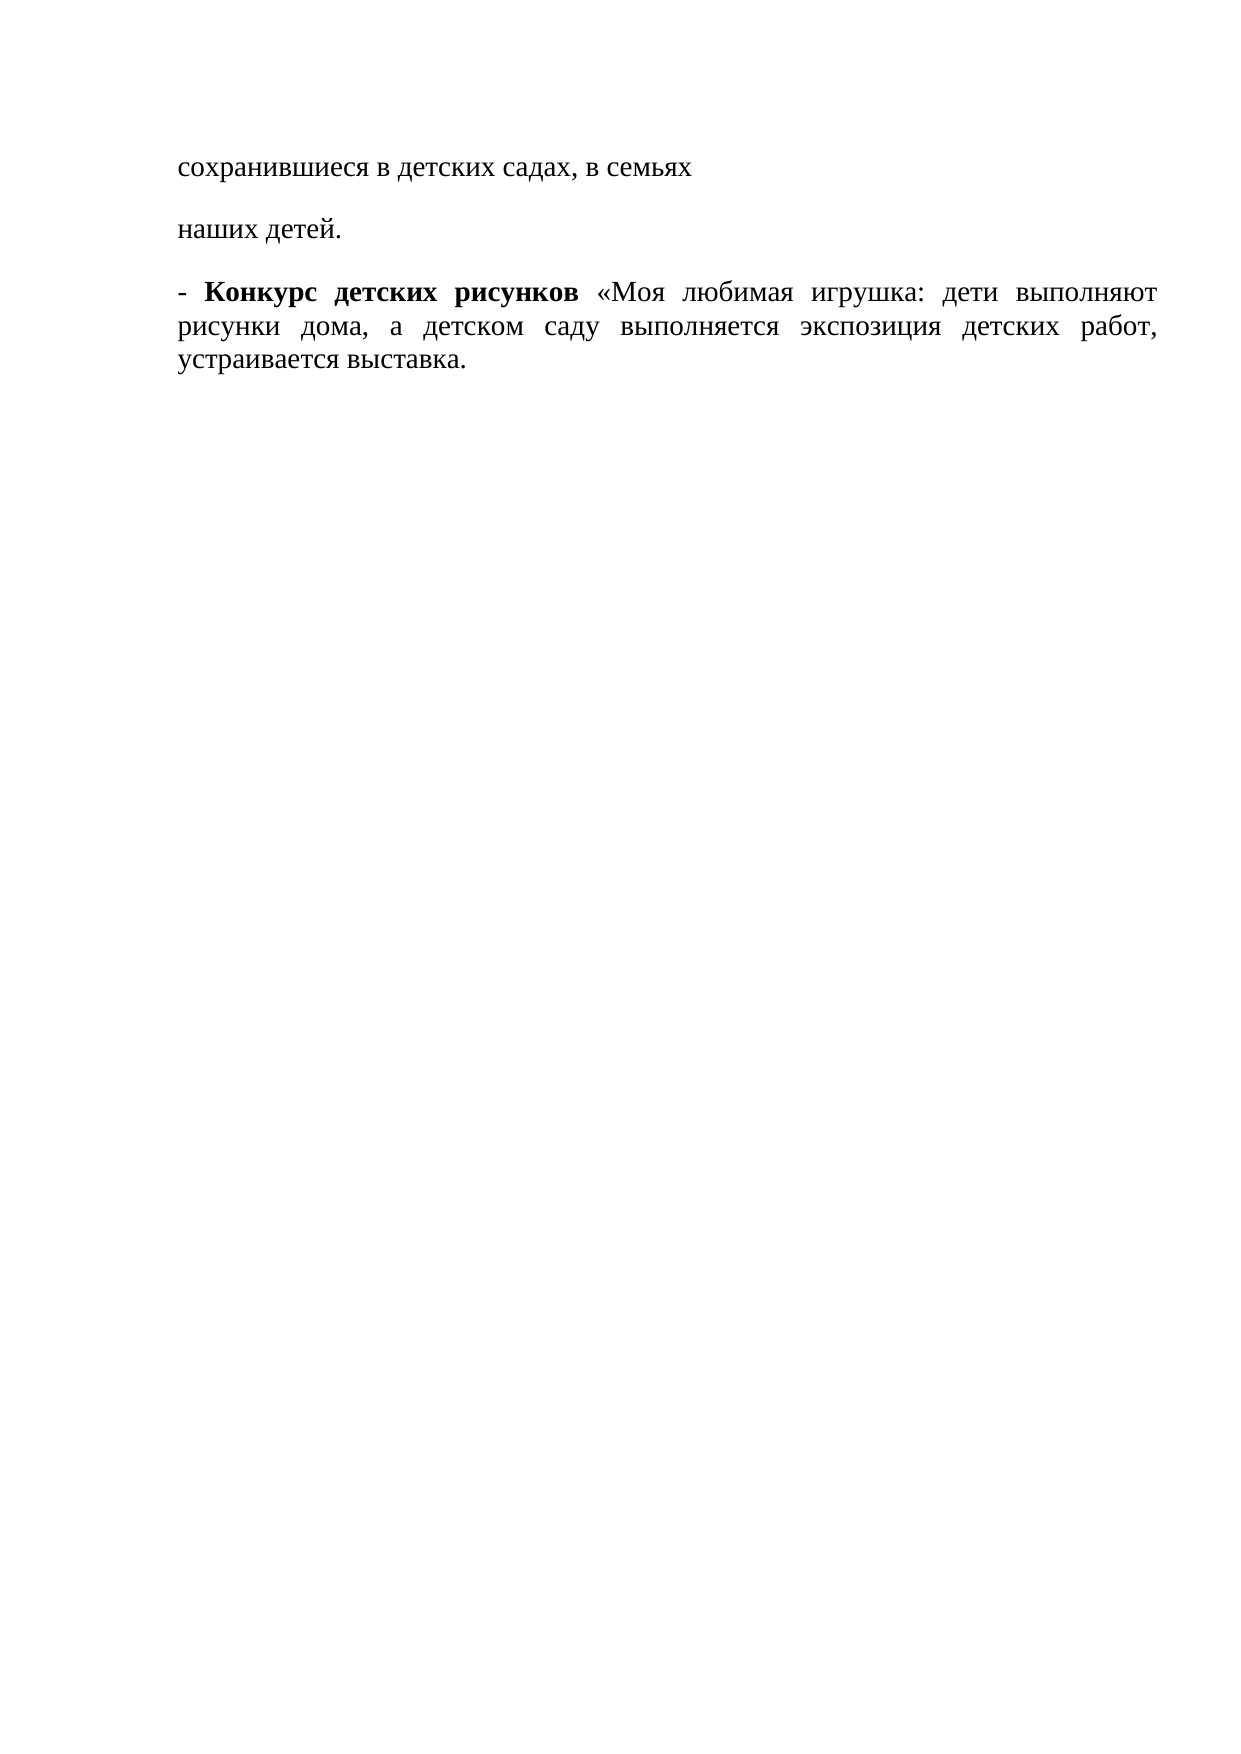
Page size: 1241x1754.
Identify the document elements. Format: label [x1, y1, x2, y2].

table_header [176, 118, 1159, 439]
